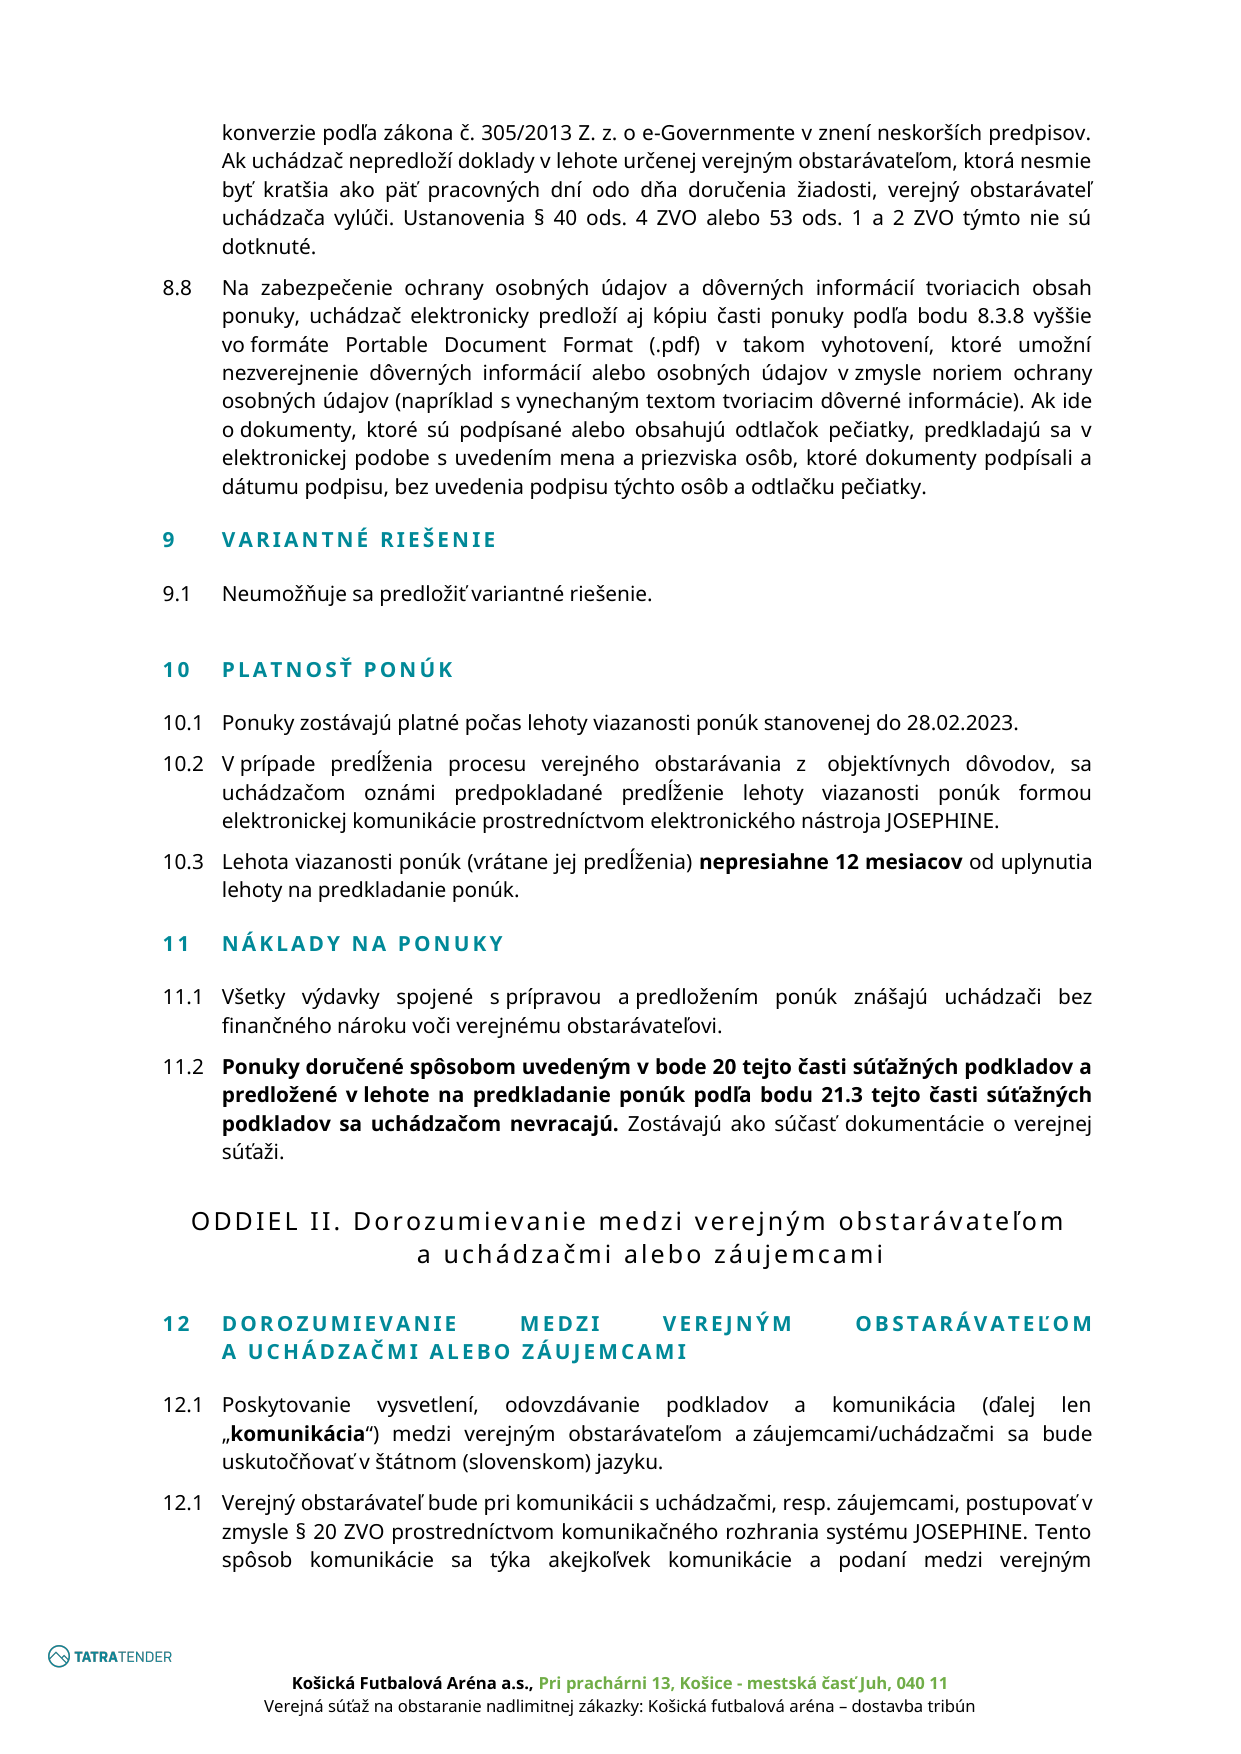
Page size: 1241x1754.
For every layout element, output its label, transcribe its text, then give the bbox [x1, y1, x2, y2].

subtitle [162, 118, 1093, 260]
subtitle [162, 1488, 1093, 1574]
subtitle Všetky výdavky spojené s prípravou a predložením ponúk znášajú uchádzači bez finančného nároku voči verejnému obstarávateľovi. [162, 982, 1093, 1039]
subtitle Lehota viazanosti ponúk (vrátane jej predĺženia) nepresiahne 12 mesiacov od uplynutia lehoty na predkladanie ponúk. [162, 847, 1093, 904]
subtitle Ponuky zostávajú platné počas lehoty viazanosti ponúk stanovenej do 28.02.2023. [162, 708, 1093, 737]
text Dorozumievanie medzi verejným obstarávateľom a uchádzačmi alebo záujemcami [162, 1309, 1093, 1366]
text Náklady na ponuky [162, 929, 1093, 957]
picture [42, 1634, 182, 1677]
subtitle V prípade predĺženia procesu verejného obstarávania z objektívnych dôvodov, sa uchádzačom oznámi predpokladané predĺženie lehoty viazanosti ponúk formou elektronickej komunikácie prostredníctvom elektronického nástroja JOSEPHINE. [162, 749, 1093, 835]
text Platnosť ponúk [162, 655, 1093, 683]
subtitle Na zabezpečenie ochrany osobných údajov a dôverných informácií tvoriacich obsah ponuky, uchádzač elektronicky predloží aj kópiu časti ponuky podľa bodu 8.3.8 vyššie vo formáte Portable Document Format (.pdf) v takom vyhotovení, ktoré umožní nezverejnenie dôverných informácií alebo osobných údajov v zmysle noriem ochrany osobných údajov (napríklad s vynechaným textom tvoriacim dôverné informácie). Ak ide o dokumenty, ktoré sú podpísané alebo obsahujú odtlačok pečiatky, predkladajú sa v elektronickej podobe s uvedením mena a priezviska osôb, ktoré dokumenty podpísali a dátumu podpisu, bez uvedenia podpisu týchto osôb a odtlačku pečiatky. [162, 273, 1093, 500]
subtitle Neumožňuje sa predložiť variantné riešenie. [162, 579, 1093, 607]
text Variantné riešenie [162, 525, 1093, 554]
subtitle Poskytovanie vysvetlení, odovzdávanie podkladov a komunikácia (ďalej len „komunikácia“) medzi verejným obstarávateľom a záujemcami/uchádzačmi sa bude uskutočňovať v štátnom (slovenskom) jazyku. [162, 1391, 1093, 1476]
subtitle Ponuky doručené spôsobom uvedeným v bode 20 tejto časti súťažných podkladov a predložené v lehote na predkladanie ponúk podľa bodu 21.3 tejto časti súťažných podkladov sa uchádzačom nevracajú. Zostávajú ako súčasť dokumentácie o verejnej súťaži. [162, 1052, 1093, 1166]
text ODDIEL II. Dorozumievanie medzi verejným obstarávateľom a uchádzačmi alebo záujemcami [162, 1203, 1093, 1271]
